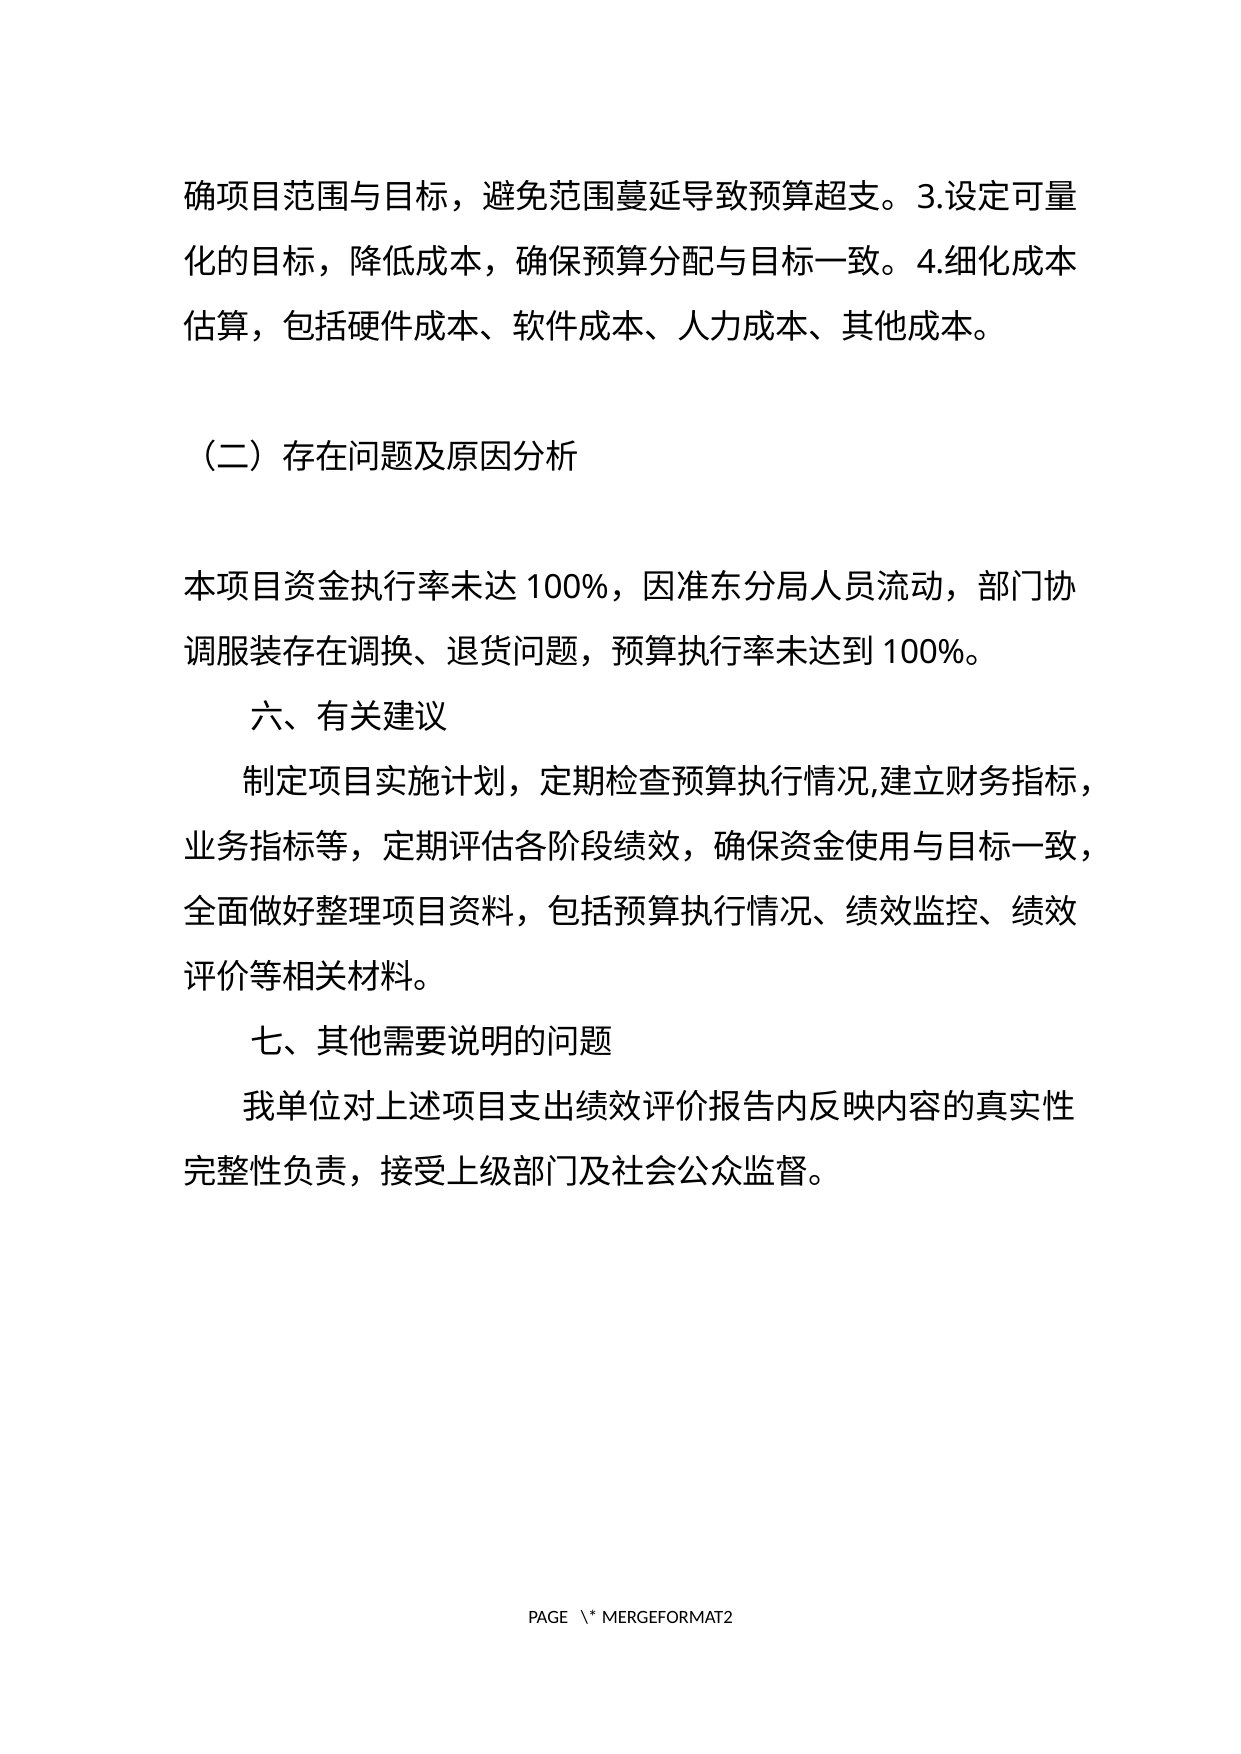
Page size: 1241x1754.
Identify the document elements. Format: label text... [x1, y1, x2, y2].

text 我单位对上述项目支出绩效评价报告内反映内容的真实性、完整性负责，接受上级部门及社会公众监督。 [183, 1072, 1078, 1202]
text 六、有关建议 [183, 682, 1078, 747]
text 七、其他需要说明的问题 [183, 1007, 1078, 1072]
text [183, 162, 1078, 682]
text 制定项目实施计划，定期检查预算执行情况,建立财务指标，业务指标等，定期评估各阶段绩效，确保资金使用与目标一致，全面做好整理项目资料，包括预算执行情况、绩效监控、绩效评价等相关材料。 [183, 747, 1078, 1007]
